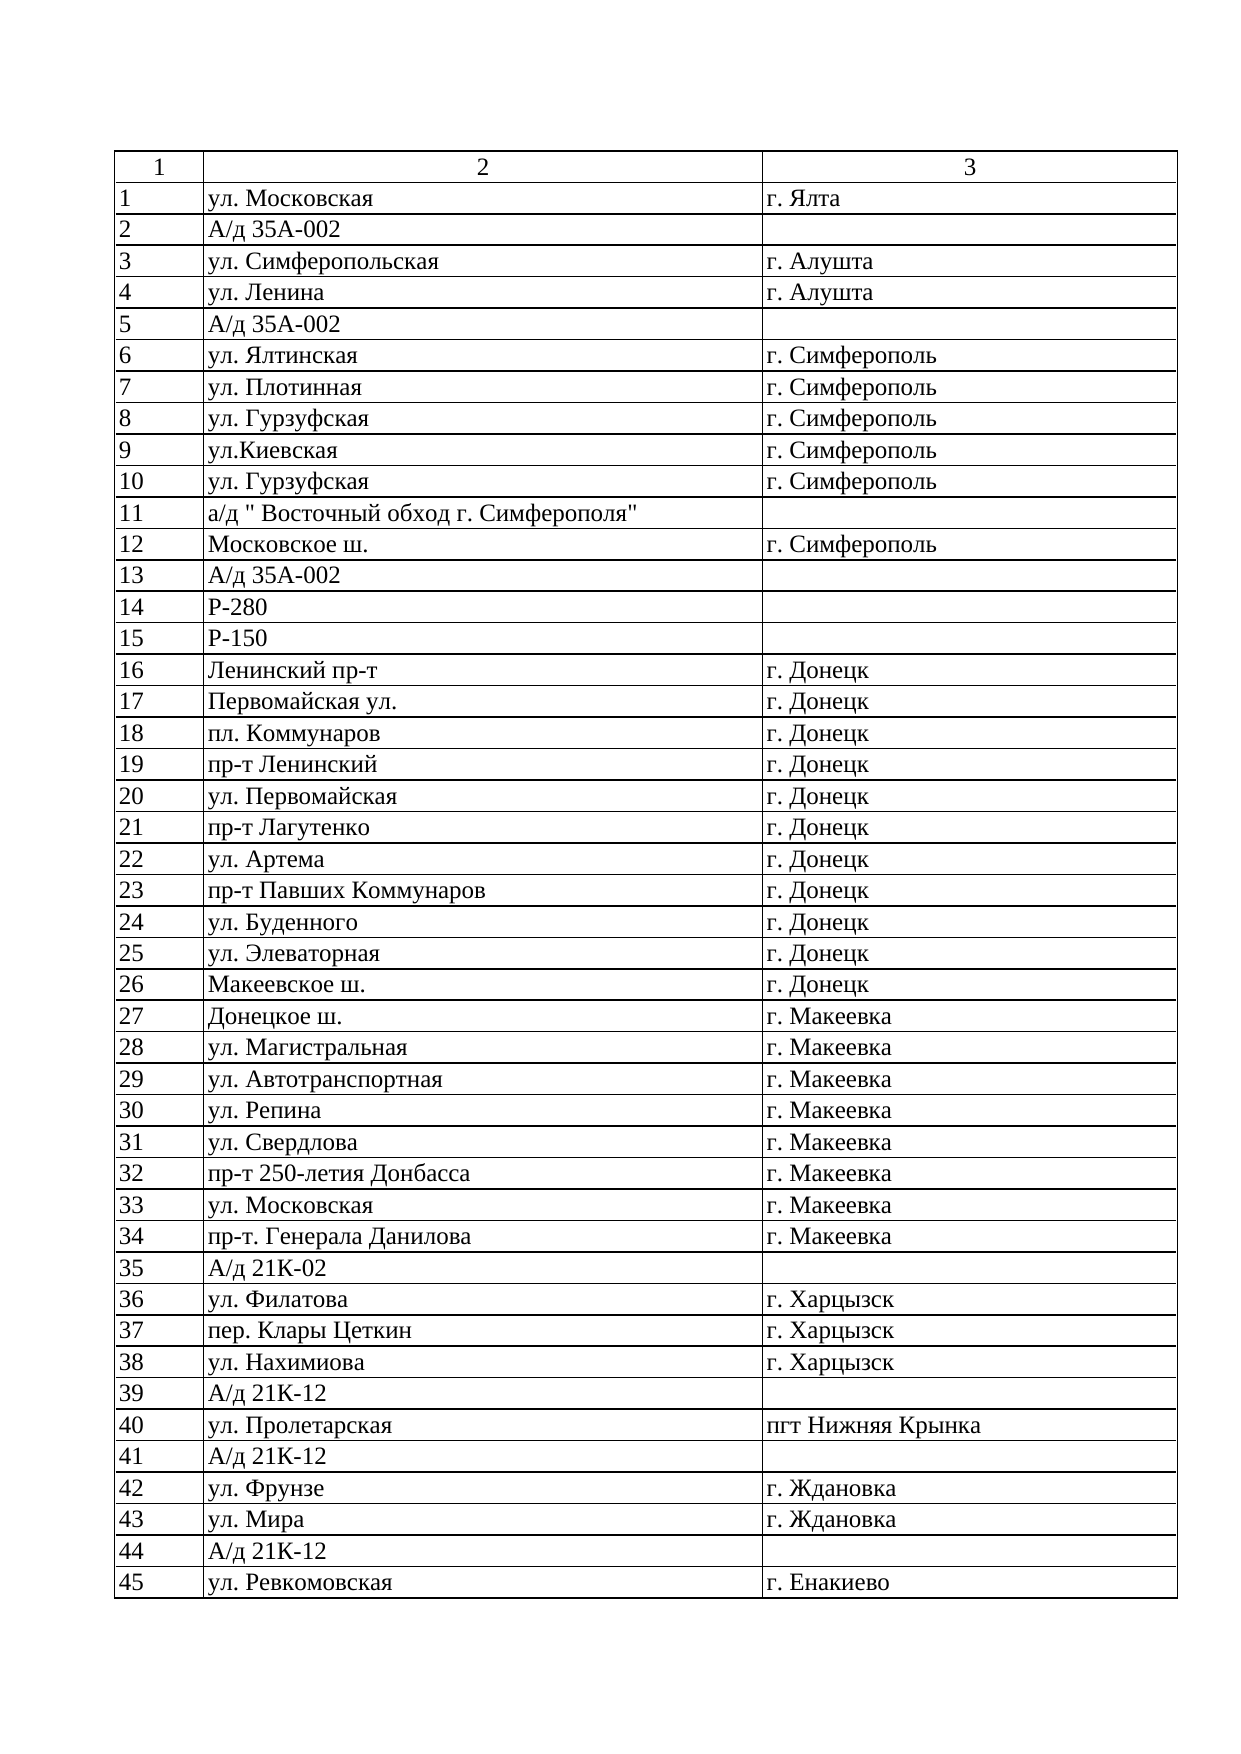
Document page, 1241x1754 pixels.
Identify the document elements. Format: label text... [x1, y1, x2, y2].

table_cell [763, 213, 1177, 244]
table_cell г. Донецк [763, 653, 1177, 685]
table_cell 34 [115, 1221, 203, 1251]
table_cell 13 [115, 560, 203, 590]
table_cell г. Ждановка [763, 1471, 1177, 1503]
table_cell 3 [763, 152, 1177, 181]
table_cell 11 [115, 497, 203, 527]
table_cell 43 [115, 1504, 203, 1534]
table_cell г. Алушта [763, 276, 1177, 307]
table_cell ул. Пролетарская [204, 1410, 762, 1440]
table_cell А/д 21К-12 [204, 1378, 762, 1408]
table_cell 30 [115, 1095, 203, 1125]
table_cell ул. Ленина [204, 277, 762, 307]
table_cell 28 [115, 1032, 203, 1062]
table_cell 14 [115, 591, 203, 622]
table_cell 16 [115, 654, 203, 685]
table_cell ул. Автотранспортная [204, 1064, 762, 1094]
table_cell [763, 590, 1177, 622]
table_cell 19 [115, 749, 203, 779]
table_cell [763, 559, 1177, 590]
table_cell 41 [115, 1441, 203, 1471]
table_cell ул. Плотинная [204, 372, 762, 402]
table_cell г. Донецк [763, 842, 1177, 873]
table_cell г. Донецк [763, 905, 1177, 936]
table_cell А/д 35А-002 [204, 309, 762, 339]
table_cell 24 [115, 906, 203, 936]
table_cell ул. Филатова [204, 1284, 762, 1314]
table_cell г. Донецк [763, 779, 1177, 811]
table_cell ул. Фрунзе [204, 1473, 762, 1503]
table_cell г. Симферополь [763, 465, 1177, 496]
table_cell 42 [115, 1472, 203, 1503]
table_cell 38 [115, 1346, 203, 1377]
table_cell ул. Свердлова [204, 1127, 762, 1157]
table_cell 20 [115, 780, 203, 811]
table_cell А/д 35А-002 [204, 215, 762, 244]
table_cell 2 [115, 214, 203, 244]
table_cell [763, 622, 1177, 653]
table_cell г. Макеевка [763, 1188, 1177, 1219]
table_cell [763, 1534, 1177, 1566]
table_cell пр-т Павших Коммунаров [204, 875, 762, 905]
table_cell г. Симферополь [763, 402, 1177, 433]
table_cell [763, 1440, 1177, 1471]
table_cell А/д 35А-002 [204, 561, 762, 590]
table_cell г. Донецк [763, 874, 1177, 905]
table_cell [763, 496, 1177, 527]
table_cell г. Енакиево [763, 1566, 1177, 1597]
table_cell 5 [115, 308, 203, 339]
table_cell Р-280 [204, 592, 762, 622]
table_cell [763, 1251, 1177, 1282]
table_cell 35 [115, 1252, 203, 1282]
table_cell 2 [204, 152, 762, 181]
table_cell 27 [115, 1000, 203, 1031]
table_cell г. Макеевка [763, 1157, 1177, 1188]
table_cell 40 [115, 1409, 203, 1440]
table_cell ул. Первомайская [204, 781, 762, 811]
table_cell пр-т 250-летия Донбасса [204, 1158, 762, 1188]
table_cell Макеевское ш. [204, 970, 762, 999]
table_cell г. Харцызск [763, 1314, 1177, 1345]
table_cell 8 [115, 403, 203, 433]
table_cell 29 [115, 1063, 203, 1094]
table_cell г. Алушта [763, 244, 1177, 276]
table_cell г. Ждановка [763, 1503, 1177, 1534]
table_cell ул. Симферопольская [204, 246, 762, 276]
table_cell ул. Ревкомовская [204, 1567, 762, 1597]
table_cell 12 [115, 529, 203, 559]
table_cell ул. Магистральная [204, 1032, 762, 1062]
table_cell 10 [115, 466, 203, 496]
table_cell 39 [115, 1378, 203, 1408]
table_cell 44 [115, 1535, 203, 1566]
table_cell г. Донецк [763, 685, 1177, 716]
table_cell г. Симферополь [763, 433, 1177, 464]
table_cell 4 [115, 277, 203, 307]
table_cell Р-150 [204, 623, 762, 653]
table_cell 22 [115, 843, 203, 873]
table_cell г. Донецк [763, 748, 1177, 779]
table_cell Московское ш. [204, 529, 762, 559]
table_cell [763, 1377, 1177, 1408]
table_cell 7 [115, 371, 203, 402]
table_cell 1 [115, 183, 203, 213]
table_cell пгт Нижняя Крынка [763, 1408, 1177, 1440]
table_cell ул. Московская [204, 183, 762, 213]
table_cell г. Симферополь [763, 339, 1177, 370]
table_cell 21 [115, 812, 203, 842]
table_cell г. Макеевка [763, 1220, 1177, 1251]
table_cell пр-т Ленинский [204, 749, 762, 779]
table_cell г. Макеевка [763, 1094, 1177, 1125]
table_cell ул. Московская [204, 1190, 762, 1219]
table_cell ул.Киевская [204, 435, 762, 464]
table_cell 6 [115, 340, 203, 370]
table_cell А/д 21К-12 [204, 1536, 762, 1566]
table_cell г. Харцызск [763, 1345, 1177, 1377]
table_cell а/д " Восточный обход г. Симферополя" [204, 498, 762, 527]
table_cell 45 [115, 1567, 203, 1597]
table_cell пр-т. Генерала Данилова [204, 1221, 762, 1251]
table_cell ул. Ялтинская [204, 340, 762, 370]
table_cell 18 [115, 717, 203, 748]
table_cell ул. Артема [204, 844, 762, 873]
table_cell г. Харцызск [763, 1283, 1177, 1314]
table_cell ул. Буденного [204, 907, 762, 936]
table_cell 31 [115, 1126, 203, 1157]
table_cell 9 [115, 434, 203, 464]
table_cell ул. Элеваторная [204, 938, 762, 968]
table_cell ул. Мира [204, 1504, 762, 1534]
table_cell г. Симферополь [763, 528, 1177, 559]
table_cell А/д 21К-02 [204, 1253, 762, 1282]
table_cell 25 [115, 938, 203, 968]
table_cell г. Донецк [763, 936, 1177, 968]
table_cell г. Симферополь [763, 370, 1177, 402]
table_cell пл. Коммунаров [204, 718, 762, 748]
table_cell 17 [115, 686, 203, 716]
table_cell 23 [115, 875, 203, 905]
table_cell г. Донецк [763, 716, 1177, 748]
table_cell г. Ялта [763, 181, 1177, 213]
table_cell Ленинский пр-т [204, 655, 762, 685]
table_cell [763, 307, 1177, 339]
table_cell г. Макеевка [763, 999, 1177, 1031]
table_cell пер. Клары Цеткин [204, 1316, 762, 1345]
table_cell ул. Гурзуфская [204, 403, 762, 433]
table_cell г. Макеевка [763, 1031, 1177, 1062]
table_cell Донецкое ш. [204, 1001, 762, 1031]
table_cell г. Донецк [763, 968, 1177, 999]
table_cell 32 [115, 1158, 203, 1188]
table_cell 37 [115, 1315, 203, 1345]
table_cell ул. Гурзуфская [204, 466, 762, 496]
table_cell 26 [115, 969, 203, 999]
table_cell ул. Нахимиова [204, 1347, 762, 1377]
table_cell г. Донецк [763, 811, 1177, 842]
table_cell г. Макеевка [763, 1125, 1177, 1157]
table_cell г. Макеевка [763, 1062, 1177, 1094]
table_cell пр-т Лагутенко [204, 812, 762, 842]
table_cell 36 [115, 1284, 203, 1314]
table_cell 15 [115, 623, 203, 653]
table_cell 33 [115, 1189, 203, 1219]
table_cell ул. Репина [204, 1095, 762, 1125]
table_cell Первомайская ул. [204, 686, 762, 716]
table_cell 3 [115, 245, 203, 276]
table_cell А/д 21К-12 [204, 1441, 762, 1471]
table_cell 1 [115, 152, 203, 181]
